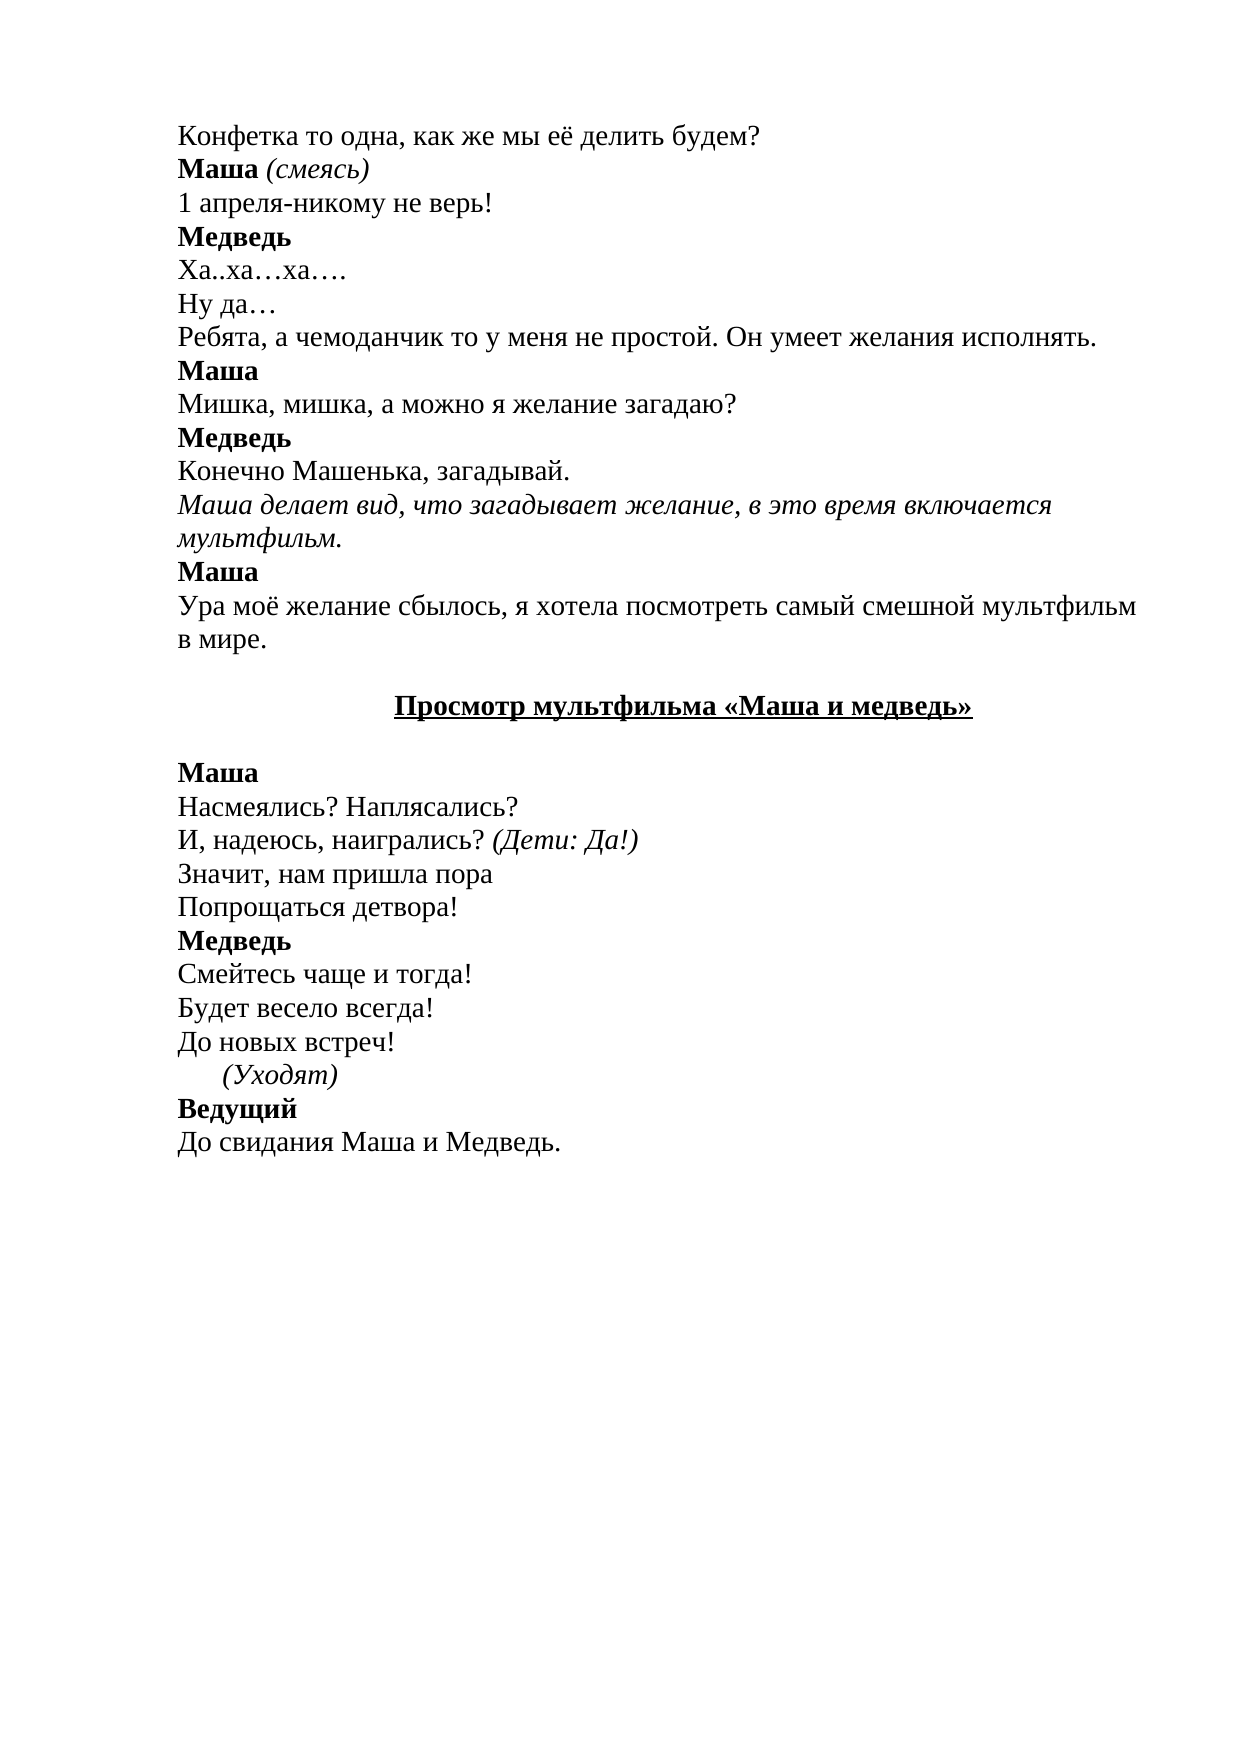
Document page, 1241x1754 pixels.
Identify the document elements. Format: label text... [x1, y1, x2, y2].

text Маша делает вид, что загадывает желание, в это время включается мультфильм. [177, 487, 1152, 554]
text Маша (смеясь) [177, 152, 1152, 185]
text Смейтесь чаще и тогда! [177, 957, 1152, 990]
text И, надеюсь, наигрались? (Дети: Да!) [177, 822, 1089, 856]
text Насмеялись? Наплясались? [177, 789, 1089, 822]
text Конфетка то одна, как же мы её делить будем? [177, 118, 1152, 152]
text Ну да… [177, 286, 1152, 319]
text (Уходят) [177, 1057, 1152, 1091]
text Медведь [177, 219, 1152, 252]
text До свидания Маша и Медведь. [177, 1124, 1152, 1158]
text Попрощаться детвора! [177, 889, 1089, 923]
text Значит, нам пришла пора [177, 856, 1089, 889]
text До новых встреч! [177, 1024, 1152, 1057]
text Мишка, мишка, а можно я желание загадаю? [177, 386, 1152, 420]
text Маша [177, 755, 1152, 789]
text Медведь [177, 923, 1089, 957]
text Ха..ха…ха…. [177, 252, 1152, 286]
text Просмотр мультфильма «Маша и медведь» [177, 688, 1152, 722]
text 1 апреля-никому не верь! [177, 185, 1152, 219]
text Медведь [177, 420, 1152, 453]
text Ведущий [177, 1091, 1152, 1124]
text Конечно Машенька, загадывай. [177, 453, 1152, 487]
text Ура моё желание сбылось, я хотела посмотреть самый смешной мультфильм в мире. [177, 588, 1152, 655]
text Маша [177, 554, 1152, 588]
text Маша [177, 353, 1152, 386]
text Будет весело всегда! [177, 990, 1152, 1024]
text Ребята, а чемоданчик то у меня не простой. Он умеет желания исполнять. [177, 319, 1152, 353]
